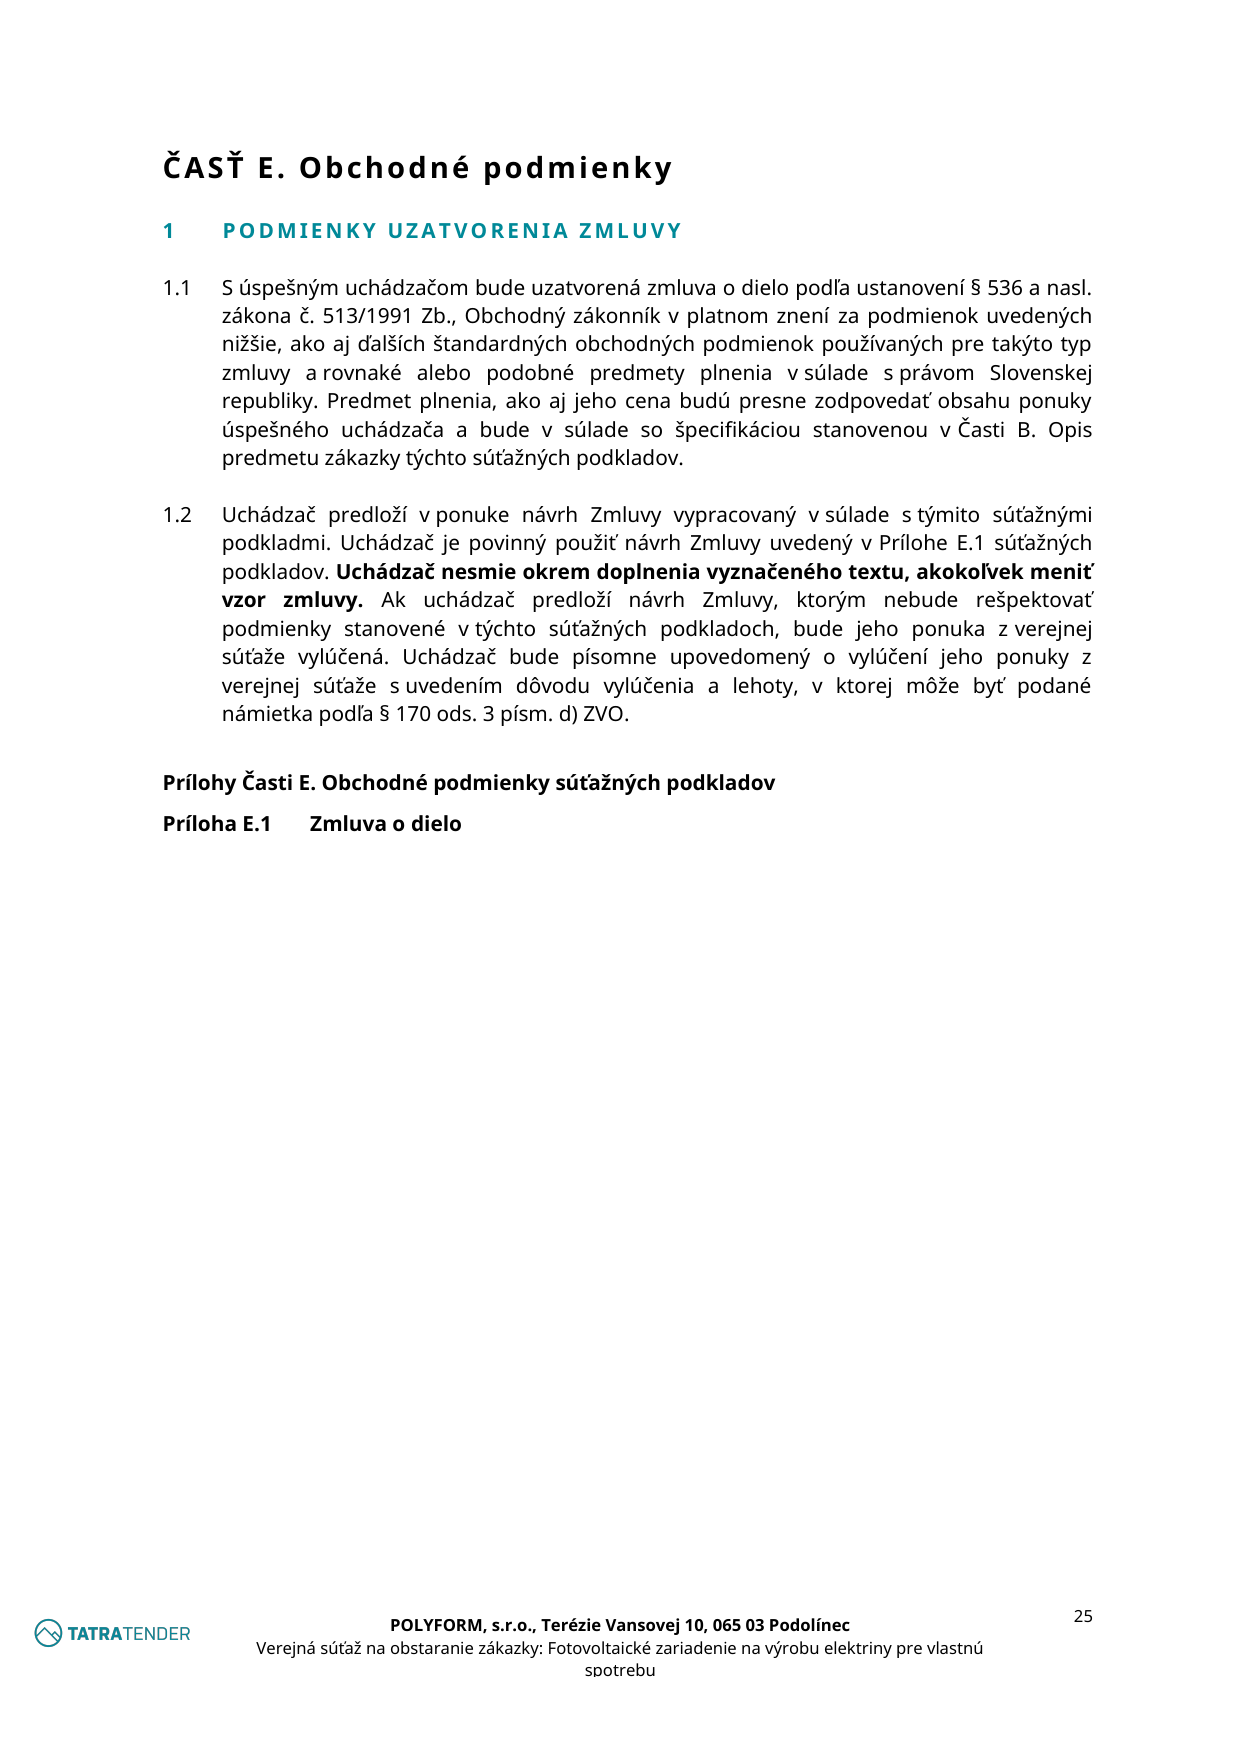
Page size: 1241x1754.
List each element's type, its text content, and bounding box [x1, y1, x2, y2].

subtitle S úspešným uchádzačom bude uzatvorená zmluva o dielo podľa ustanovení § 536 a nasl. zákona č. 513/1991 Zb., Obchodný zákonník v platnom znení za podmienok uvedených nižšie, ako aj ďalších štandardných obchodných podmienok používaných pre takýto typ zmluvy a rovnaké alebo podobné predmety plnenia v súlade s právom Slovenskej republiky. Predmet plnenia, ako aj jeho cena budú presne zodpovedať obsahu ponuky úspešného uchádzača a bude v súlade so špecifikáciou stanovenou v Časti B. Opis predmetu zákazky týchto súťažných podkladov. [162, 273, 1093, 472]
text Prílohy Časti E. Obchodné podmienky súťažných podkladov [162, 768, 1093, 797]
text Príloha E.1 Zmluva o dielo [162, 809, 1093, 838]
subtitle Uchádzač predloží v ponuke návrh Zmluvy vypracovaný v súlade s týmito súťažnými podkladmi. Uchádzač je povinný použiť návrh Zmluvy uvedený v Prílohe E.1 súťažných podkladov. Uchádzač nesmie okrem doplnenia vyznačeného textu, akokoľvek meniť vzor zmluvy. Ak uchádzač predloží návrh Zmluvy, ktorým nebude rešpektovať podmienky stanovené v týchto súťažných podkladoch, bude jeho ponuka z verejnej súťaže vylúčená. Uchádzač bude písomne upovedomený o vylúčení jeho ponuky z verejnej súťaže s uvedením dôvodu vylúčenia a lehoty, v ktorej môže byť podané námietka podľa § 170 ods. 3 písm. d) ZVO. [162, 500, 1093, 728]
list Podmienky uzatvorenia zmluvy [162, 216, 1093, 244]
picture [27, 1605, 203, 1659]
text ČASŤ E. Obchodné podmienky [162, 148, 1093, 187]
